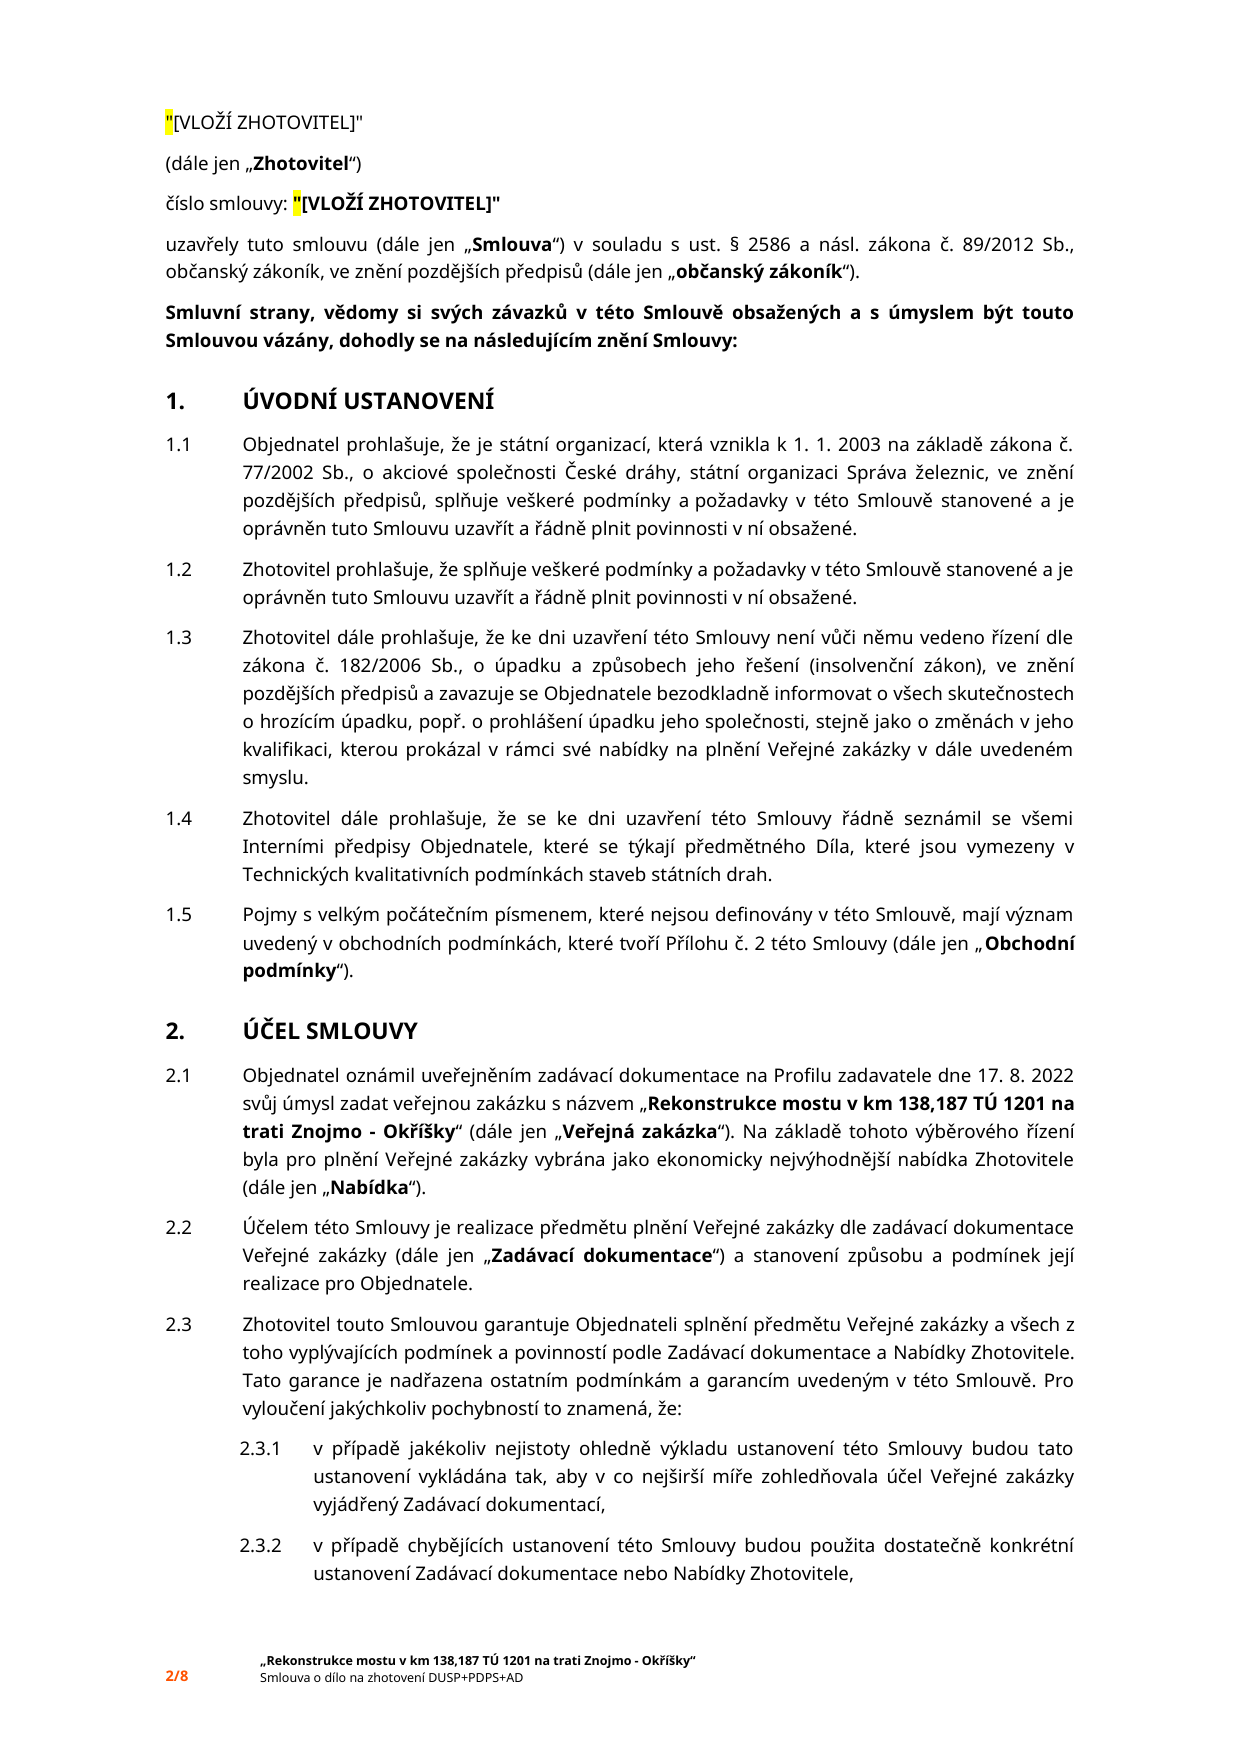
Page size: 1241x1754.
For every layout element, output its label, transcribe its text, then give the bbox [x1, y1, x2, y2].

list v případě chybějících ustanovení této Smlouvy budou použita dostatečně konkrétní ustanovení Zadávací dokumentace nebo Nabídky Zhotovitele, [239, 1532, 1075, 1586]
text Objednatel oznámil uveřejněním zadávací dokumentace na Profilu zadavatele dne 17. 8. 2022 svůj úmysl zadat veřejnou zakázku s názvem „Rekonstrukce mostu v km 138,187 TÚ 1201 na trati Znojmo - Okříšky“ (dále jen „Veřejná zakázka“). Na základě tohoto výběrového řízení byla pro plnění Veřejné zakázky vybrána jako ekonomicky nejvýhodnější nabídka Zhotovitele (dále jen „Nabídka“). [165, 1062, 1075, 1199]
text Objednatel prohlašuje, že je státní organizací, která vznikla k 1. 1. 2003 na základě zákona č. 77/2002 Sb., o akciové společnosti České dráhy, státní organizaci Správa železnic, ve znění pozdějších předpisů, splňuje veškeré podmínky a požadavky v této Smlouvě stanovené a je oprávněn tuto Smlouvu uzavřít a řádně plnit povinnosti v ní obsažené. [165, 431, 1075, 541]
text Zhotovitel dále prohlašuje, že ke dni uzavření této Smlouvy není vůči němu vedeno řízení dle zákona č. 182/2006 Sb., o úpadku a způsobech jeho řešení (insolvenční zákon), ve znění pozdějších předpisů a zavazuje se Objednatele bezodkladně informovat o všech skutečnostech o hrozícím úpadku, popř. o prohlášení úpadku jeho společnosti, stejně jako o změnách v jeho kvalifikaci, kterou prokázal v rámci své nabídky na plnění Veřejné zakázky v dále uvedeném smyslu. [165, 624, 1075, 790]
text ÚČEL SMLOUVY [165, 1015, 1075, 1046]
text Zhotovitel dále prohlašuje, že se ke dni uzavření této Smlouvy řádně seznámil se všemi Interními předpisy Objednatele, které se týkají předmětného Díla, které jsou vymezeny v Technických kvalitativních podmínkách staveb státních drah. [165, 805, 1075, 887]
text Smluvní strany, vědomy si svých závazků v této Smlouvě obsažených a s úmyslem být touto Smlouvou vázány, dohodly se na následujícím znění Smlouvy: [165, 299, 1075, 353]
text číslo smlouvy: [301, 190, 1075, 216]
text Účelem této Smlouvy je realizace předmětu plnění Veřejné zakázky dle zadávací dokumentace Veřejné zakázky (dále jen „Zadávací dokumentace“) a stanovení způsobu a podmínek její realizace pro Objednatele. [165, 1214, 1075, 1296]
text uzavřely tuto smlouvu (dále jen „Smlouva“) v souladu s ust. § 2586 a násl. zákona č. 89/2012 Sb., občanský zákoník, ve znění pozdějších předpisů (dále jen „občanský zákoník“). [165, 231, 1075, 284]
text (dále jen „Zhotovitel“) [165, 150, 1075, 175]
text Zhotovitel touto Smlouvou garantuje Objednateli splnění předmětu Veřejné zakázky a všech z toho vyplývajících podmínek a povinností podle Zadávací dokumentace a Nabídky Zhotovitele. Tato garance je nadřazena ostatním podmínkám a garancím uvedeným v této Smlouvě. Pro vyloučení jakýchkoliv pochybností to znamená, že: [165, 1311, 1075, 1421]
text Pojmy s velkým počátečním písmenem, které nejsou definovány v této Smlouvě, mají význam uvedený v obchodních podmínkách, které tvoří Přílohu č. 2 této Smlouvy (dále jen „Obchodní podmínky“). [165, 902, 1075, 983]
text ÚVODNÍ USTANOVENÍ [165, 384, 1075, 416]
text Zhotovitel prohlašuje, že splňuje veškeré podmínky a požadavky v této Smlouvě stanovené a je oprávněn tuto Smlouvu uzavřít a řádně plnit povinnosti v ní obsažené. [165, 556, 1075, 609]
text číslo smlouvy: [165, 190, 293, 216]
list v případě jakékoliv nejistoty ohledně výkladu ustanovení této Smlouvy budou tato ustanovení vykládána tak, aby v co nejširší míře zohledňovala účel Veřejné zakázky vyjádřený Zadávací dokumentací, [239, 1436, 1075, 1517]
